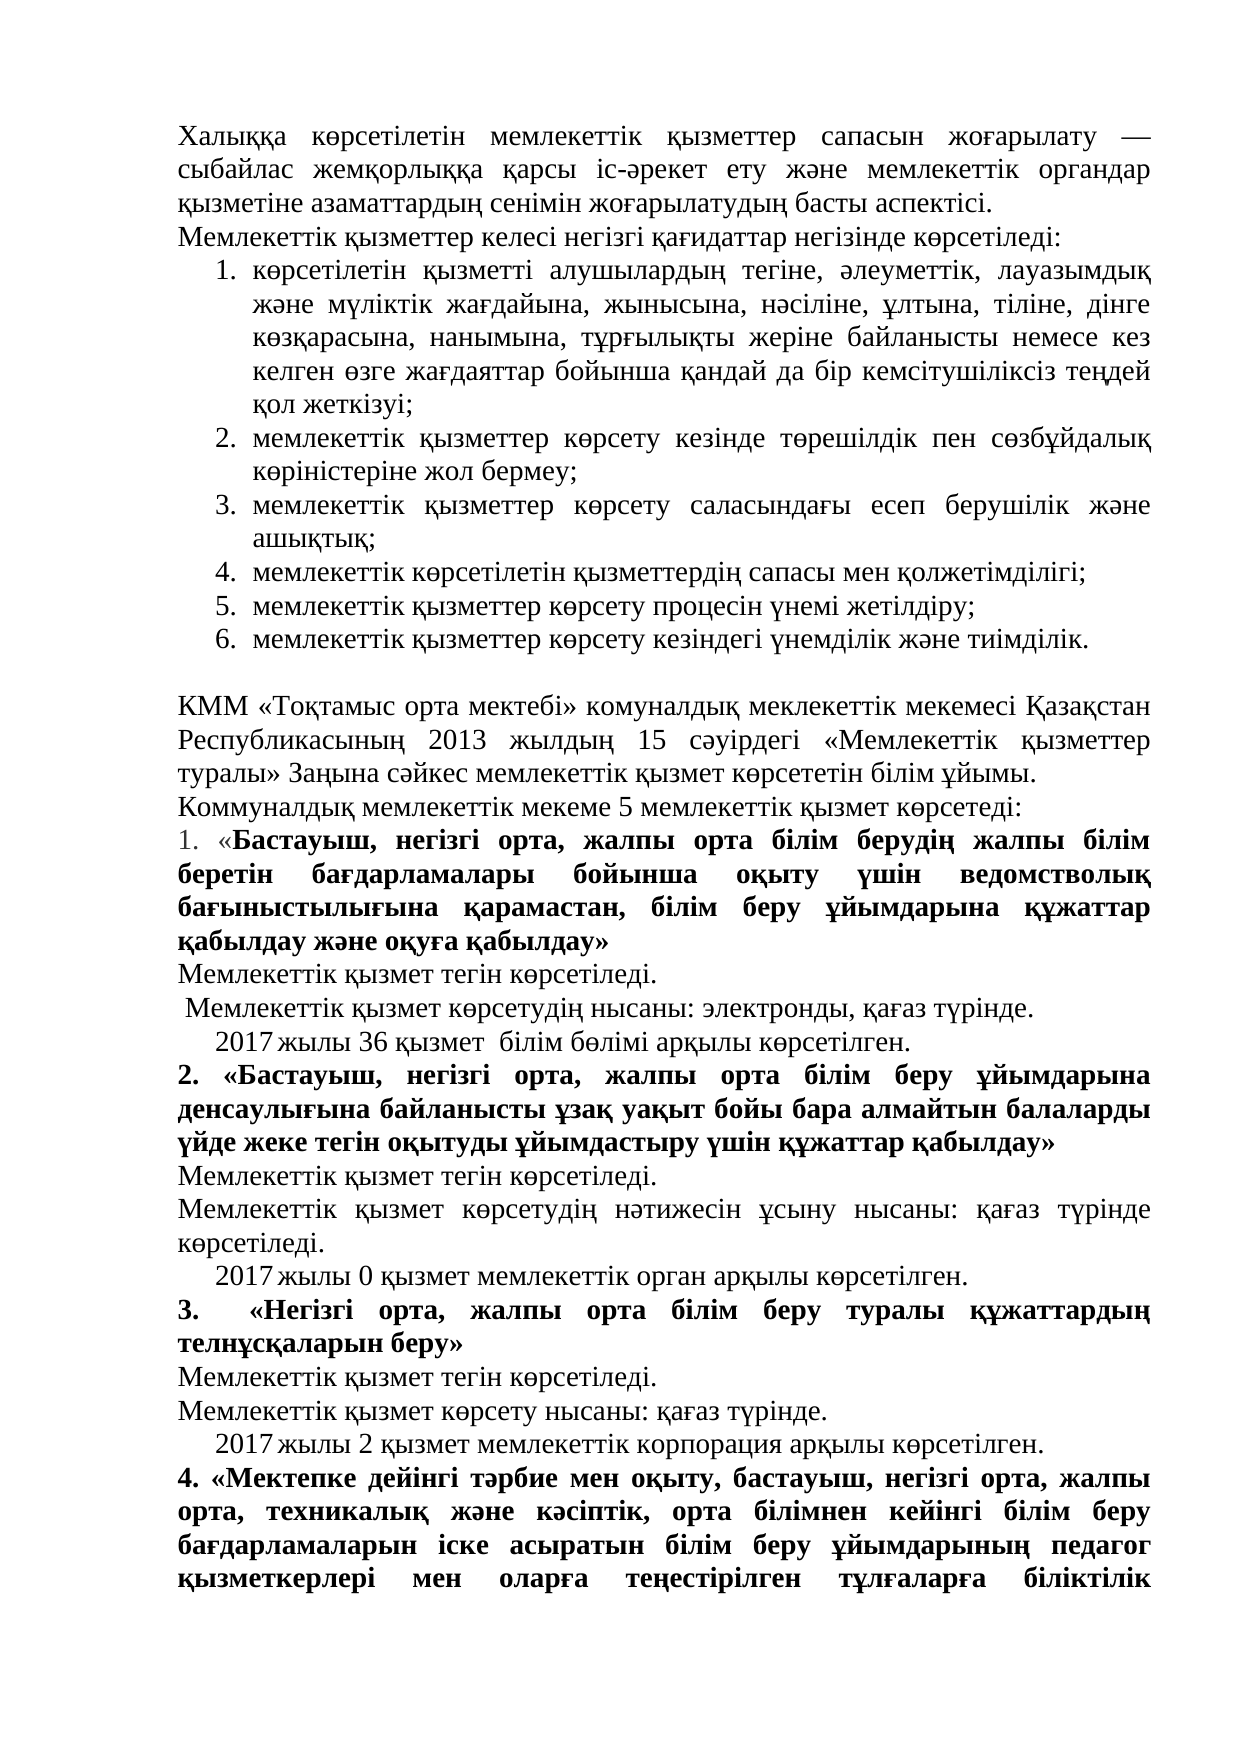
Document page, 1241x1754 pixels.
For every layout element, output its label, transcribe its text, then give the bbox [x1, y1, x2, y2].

text Халыққа көрсетілетін мемлекеттік қызметтер сапасын жоғарылату — сыбайлас жемқорлыққа қарсы іс-әрекет ету және мемлекеттік органдар қызметіне азаматтардың сенімін жоғарылатудың басты аспектісі. [177, 118, 1152, 219]
list мемлекеттік қызметтер көрсету процесін үнемі жетілдіру; [215, 588, 1152, 621]
list көрсетілетін қызметті алушылардың тегiне, әлеуметтiк, лауазымдық және мүлiктiк жағдайына, жынысына, нәсiлiне, ұлтына, тiлiне, дiнге көзқарасына, нанымына, тұрғылықты жерiне байланысты немесе кез келген өзге жағдаяттар бойынша қандай да бір кемсітушіліксіз теңдей қол жеткізуі; [215, 252, 1152, 420]
list мемлекеттік қызметтер көрсету кезіндегі үнемділік және тиімділік. [215, 621, 1152, 655]
text Коммуналдық мемлекеттік мекеме 5 мемлекеттік қызмет көрсетеді: [177, 789, 1152, 822]
text Мемлекеттік қызмет көрсетудің нысаны: электронды, қағаз түрінде. [177, 990, 1152, 1024]
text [177, 1460, 1152, 1594]
text 3. «Негізгі орта, жалпы орта білім беру туралы құжаттардың телнұсқаларын беру» [177, 1292, 1152, 1359]
text 1. «Бастауыш, негізгі орта, жалпы орта білім берудің жалпы білім беретін бағдарламалары бойынша оқыту үшін ведомстволық бағыныстылығына қарамастан, білім беру ұйымдарына құжаттар қабылдау және оқуға қабылдау» [177, 822, 1152, 957]
list жылы 2 қызмет мемлекеттік корпорация арқылы көрсетілген. [215, 1426, 1152, 1460]
list жылы 36 қызмет білім бөлімі арқылы көрсетілген. [215, 1024, 1152, 1057]
list мемлекеттік көрсетілетін қызметтердің сапасы мен қолжетімділігі; [215, 554, 1152, 588]
list мемлекеттік қызметтер көрсету саласындағы есеп берушілік және ашықтық; [215, 487, 1152, 554]
text Мемлекеттік қызмет көрсету нысаны: қағаз түрінде. [177, 1393, 1152, 1426]
list жылы 0 қызмет мемлекеттік орган арқылы көрсетілген. [215, 1258, 1152, 1292]
text Мемлекеттік қызметтер келесі негізгі қағидаттар негізінде көрсетіледі: [177, 219, 1152, 252]
text Мемлекеттік қызмет тегін көрсетіледі. [177, 957, 1152, 990]
text Мемлекеттік қызмет көрсетудің нәтижесін ұсыну нысаны: қағаз түрінде көрсетіледі. [177, 1191, 1152, 1258]
text 2. «Бастауыш, негізгі орта, жалпы орта білім беру ұйымдарына денсаулығына байланысты ұзақ уақыт бойы бара алмайтын балаларды үйде жеке тегін оқытуды ұйымдастыру үшін құжаттар қабылдау» [177, 1057, 1152, 1158]
text КММ «Тоқтамыс орта мектебі» комуналдық меклекеттік мекемесі Қазақстан Республикасының 2013 жылдың 15 сәуірдегі «Мемлекеттік қызметтер туралы» Заңына сәйкес мемлекеттік қызмет көрсететін білім ұйымы. [177, 688, 1152, 789]
list мемлекеттік қызметтер көрсету кезінде төрешілдік пен сөзбұйдалық көріністеріне жол бермеу; [215, 420, 1152, 487]
text Мемлекеттік қызмет тегін көрсетіледі. [177, 1359, 1152, 1393]
text Мемлекеттік қызмет тегін көрсетіледі. [177, 1158, 1152, 1191]
